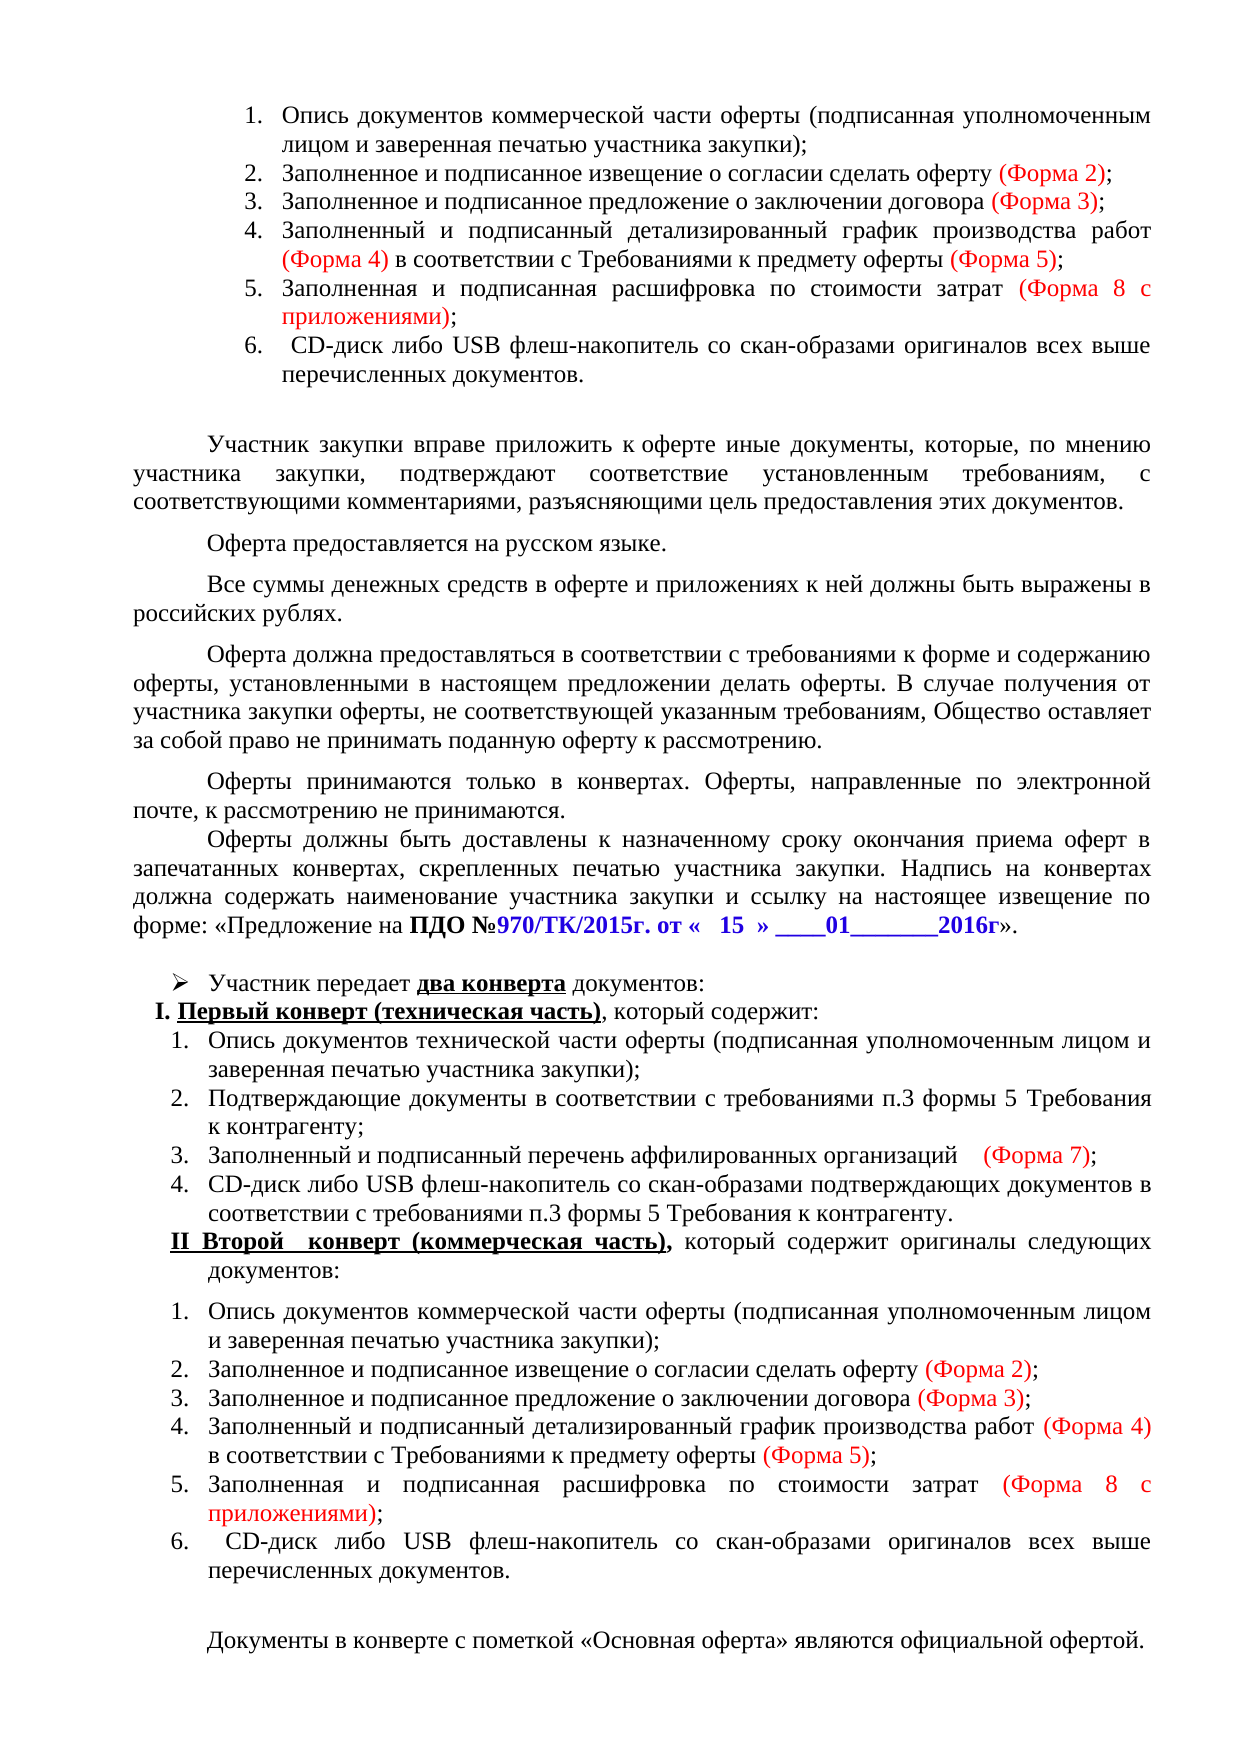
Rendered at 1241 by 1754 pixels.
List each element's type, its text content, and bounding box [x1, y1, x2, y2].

text Оферты должны быть доставлены к назначенному сроку окончания приема оферт в запечатанных конвертах, скрепленных печатью участника закупки. Надпись на конвертах должна содержать наименование участника закупки и ссылку на настоящее извещение по форме: «Предложение на ПДО №970/ТК/2015г. от « 15 » ____01_______2016г». [133, 824, 1152, 939]
list Опись документов технической части оферты (подписанная уполномоченным лицом и заверенная печатью участника закупки); [170, 1025, 1152, 1083]
list CD-диск либо USB флеш-накопитель со скан-образами подтверждающих документов в соответствии с требованиями п.3 формы 5 Требования к контрагенту. [170, 1169, 1152, 1226]
list Заполненная и подписанная расшифровка по стоимости затрат (Форма 8 с приложениями); [244, 273, 1152, 330]
text Оферта предоставляется на русском языке. [133, 528, 1152, 556]
text Все суммы денежных средств в оферте и приложениях к ней должны быть выражены в российских рублях. [133, 569, 1152, 626]
list Подтверждающие документы в соответствии с требованиями п.3 формы 5 Требования к контрагенту; [170, 1083, 1152, 1140]
text Участник закупки вправе приложить к оферте иные документы, которые, по мнению участника закупки, подтверждают соответствие установленным требованиям, с соответствующими комментариями, разъясняющими цель предоставления этих документов. [133, 429, 1152, 515]
list CD-диск либо USB флеш-накопитель со скан-образами оригиналов всех выше перечисленных документов. [244, 330, 1152, 388]
list Заполненное и подписанное предложение о заключении договора (Форма 3); [170, 1383, 1152, 1411]
list Опись документов коммерческой части оферты (подписанная уполномоченным лицом и заверенная печатью участника закупки); [170, 1296, 1152, 1354]
text Документы в конверте с пометкой «Основная оферта» являются официальной офертой. [133, 1625, 1152, 1654]
list Заполненное и подписанное извещение о согласии сделать оферту (Форма 2); [170, 1354, 1152, 1383]
list CD-диск либо USB флеш-накопитель со скан-образами оригиналов всех выше перечисленных документов. [170, 1526, 1152, 1584]
text Оферты принимаются только в конвертах. Оферты, направленные по электронной почте, к рассмотрению не принимаются. [133, 766, 1152, 824]
list Заполненная и подписанная расшифровка по стоимости затрат (Форма 8 с приложениями); [170, 1469, 1152, 1526]
list Заполненное и подписанное извещение о согласии сделать оферту (Форма 2); [244, 158, 1152, 186]
list Участник передает два конверта документов: [170, 968, 1152, 996]
text II Второй конверт (коммерческая часть), который содержит оригиналы следующих документов: [170, 1226, 1152, 1284]
list Заполненный и подписанный детализированный график производства работ (Форма 4) в соответствии с Требованиями к предмету оферты (Форма 5); [244, 215, 1152, 273]
text Оферта должна предоставляться в соответствии с требованиями к форме и содержанию оферты, установленными в настоящем предложении делать оферты. В случае получения от участника закупки оферты, не соответствующей указанным требованиям, Общество оставляет за собой право не принимать поданную оферту к рассмотрению. [133, 639, 1152, 754]
list Заполненное и подписанное предложение о заключении договора (Форма 3); [244, 186, 1152, 215]
list Первый конверт (техническая часть), который содержит: [170, 996, 1152, 1025]
list Заполненный и подписанный детализированный график производства работ (Форма 4) в соответствии с Требованиями к предмету оферты (Форма 5); [170, 1411, 1152, 1469]
list Опись документов коммерческой части оферты (подписанная уполномоченным лицом и заверенная печатью участника закупки); [244, 100, 1152, 158]
list Заполненный и подписанный перечень аффилированных организаций (Форма 7); [170, 1140, 1152, 1169]
